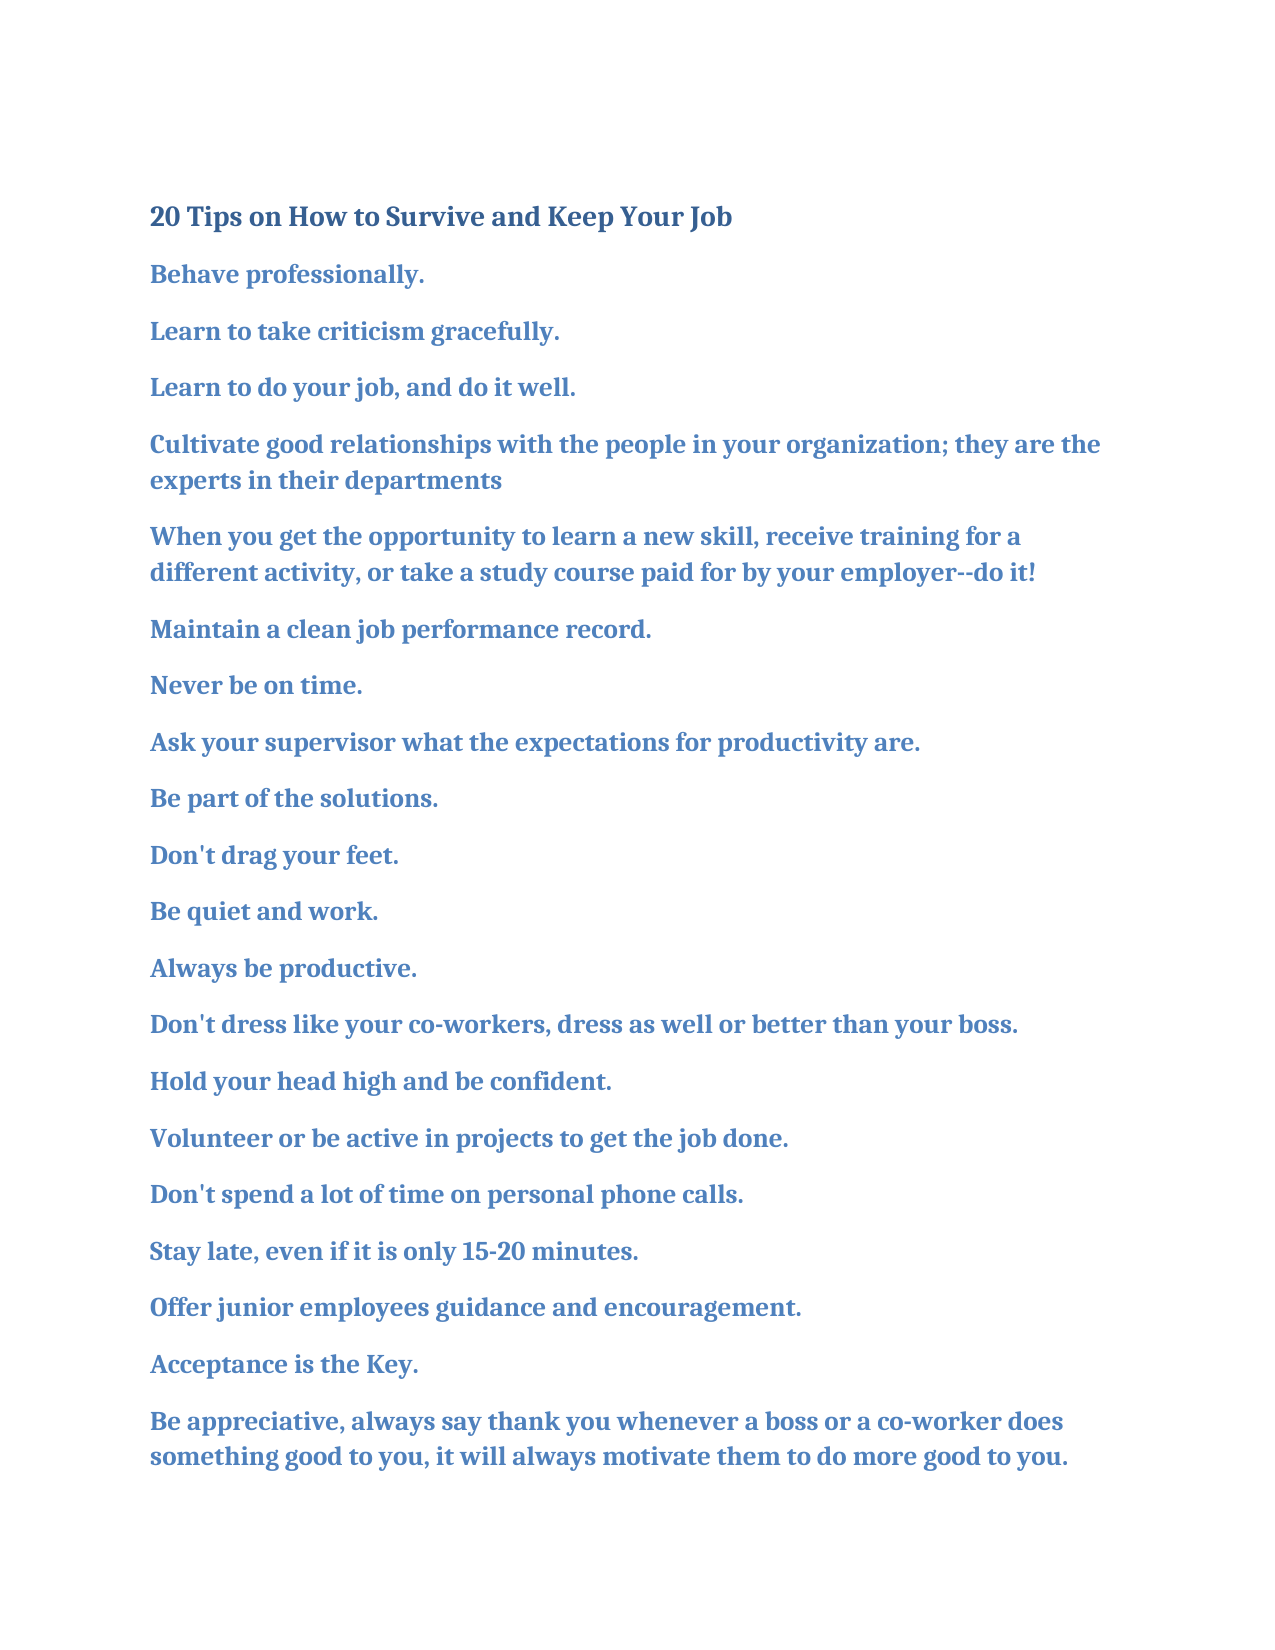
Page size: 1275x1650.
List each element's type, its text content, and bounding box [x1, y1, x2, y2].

subtitle Never be on time. [150, 670, 1125, 701]
subtitle Offer junior employees guidance and encouragement. [150, 1292, 1125, 1323]
subtitle Volunteer or be active in projects to get the job done. [150, 1123, 1125, 1154]
subtitle Behave professionally. [150, 259, 1125, 291]
subtitle Hold your head high and be confident. [150, 1066, 1125, 1097]
subtitle Maintain a clean job performance record. [150, 614, 1125, 645]
subtitle Ask your supervisor what the expectations for productivity are. [150, 727, 1125, 758]
subtitle Be appreciative, always say thank you whenever a boss or a co-worker does something good to you, it will always motivate them to do more good to you. [150, 1406, 1125, 1472]
subtitle Don't drag your feet. [150, 840, 1125, 871]
subtitle 20 Tips on How to Survive and Keep Your Job [150, 200, 1125, 233]
subtitle Learn to take criticism gracefully. [150, 316, 1125, 347]
subtitle When you get the opportunity to learn a new skill, receive training for a different activity, or take a study course paid for by your employer--do it! [150, 521, 1125, 588]
subtitle Acceptance is the Key. [150, 1349, 1125, 1380]
subtitle Be part of the solutions. [150, 783, 1125, 814]
subtitle Be quiet and work. [150, 896, 1125, 928]
subtitle Stay late, even if it is only 15-20 minutes. [150, 1236, 1125, 1267]
subtitle Always be productive. [150, 953, 1125, 984]
subtitle Don't spend a lot of time on personal phone calls. [150, 1179, 1125, 1210]
subtitle Learn to do your job, and do it well. [150, 372, 1125, 404]
subtitle Cultivate good relationships with the people in your organization; they are the experts in their departments [150, 429, 1125, 496]
subtitle Don't dress like your co-workers, dress as well or better than your boss. [150, 1009, 1125, 1041]
